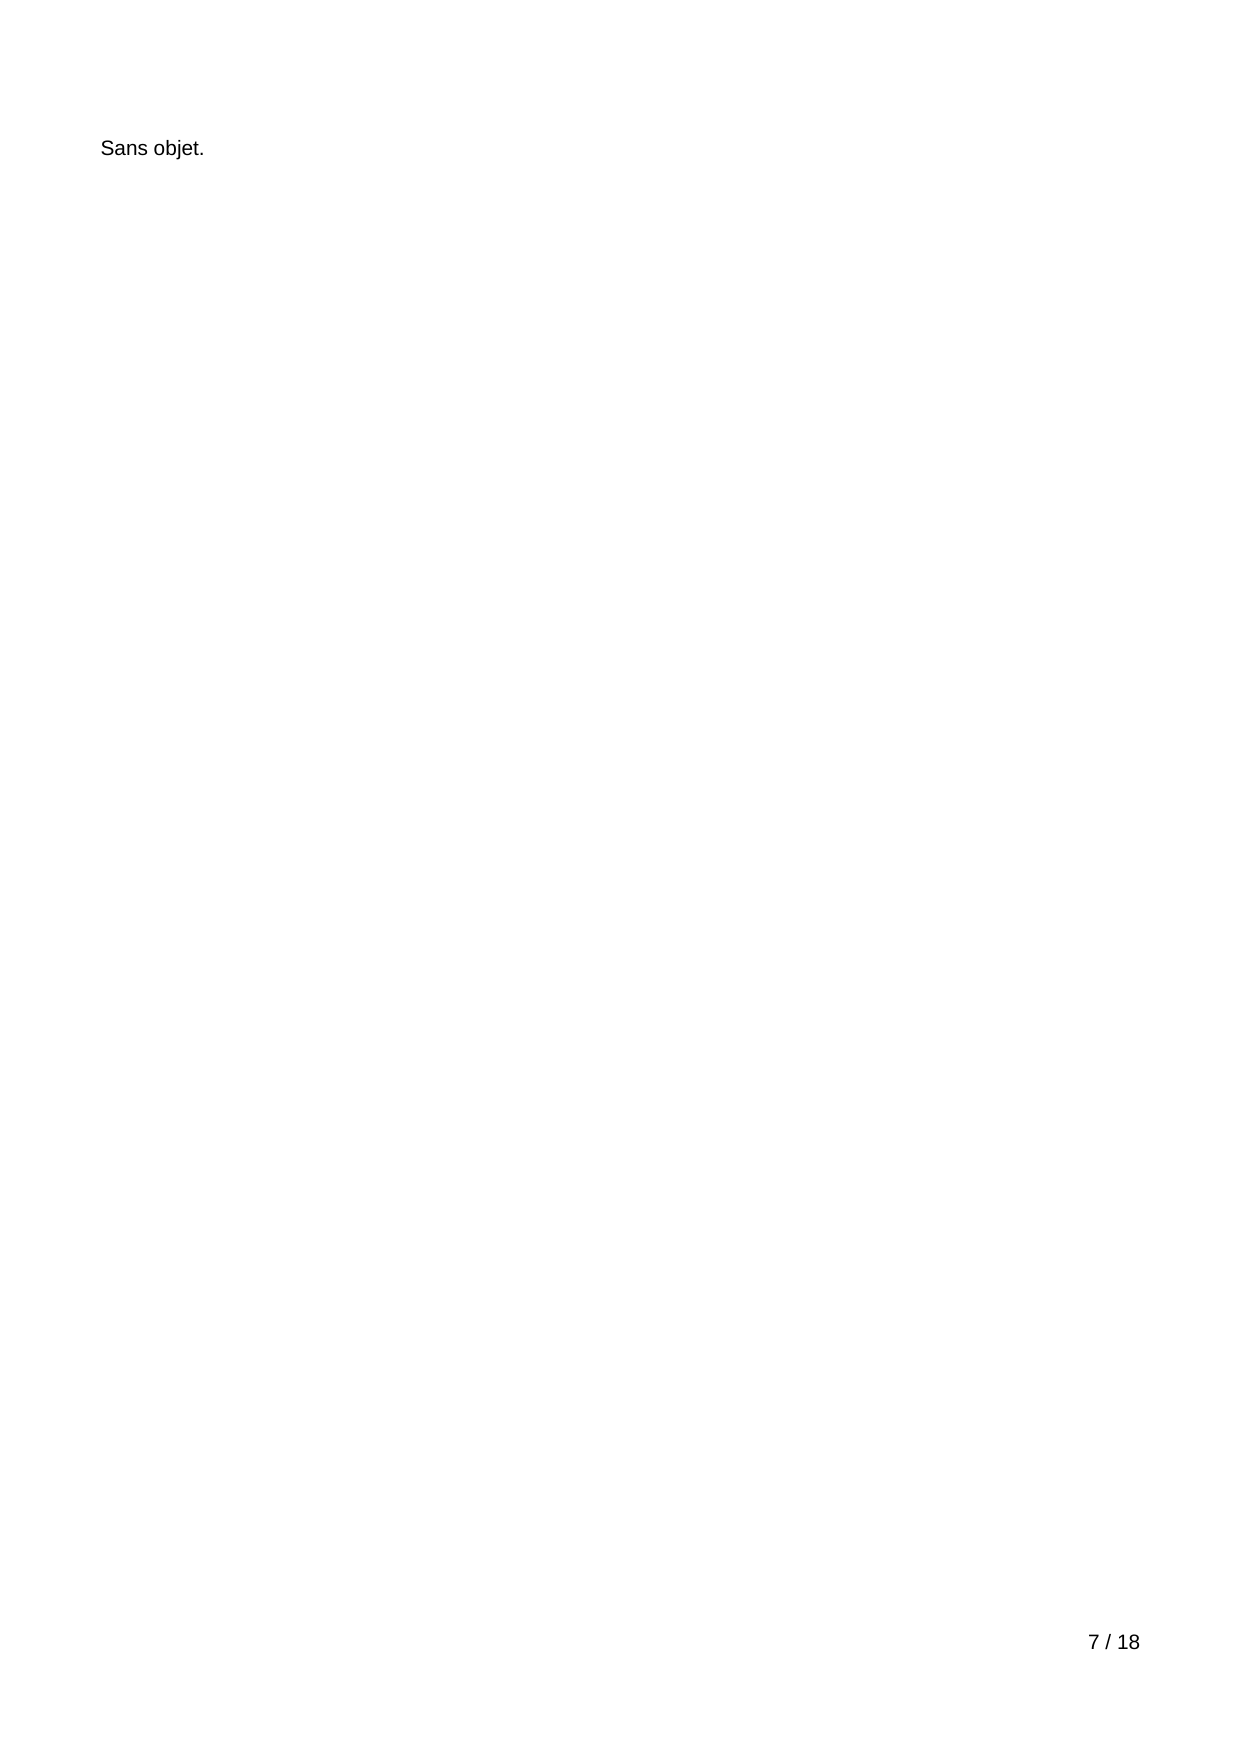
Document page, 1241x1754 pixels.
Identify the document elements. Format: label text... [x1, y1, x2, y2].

text Sans objet. [100, 136, 1140, 160]
